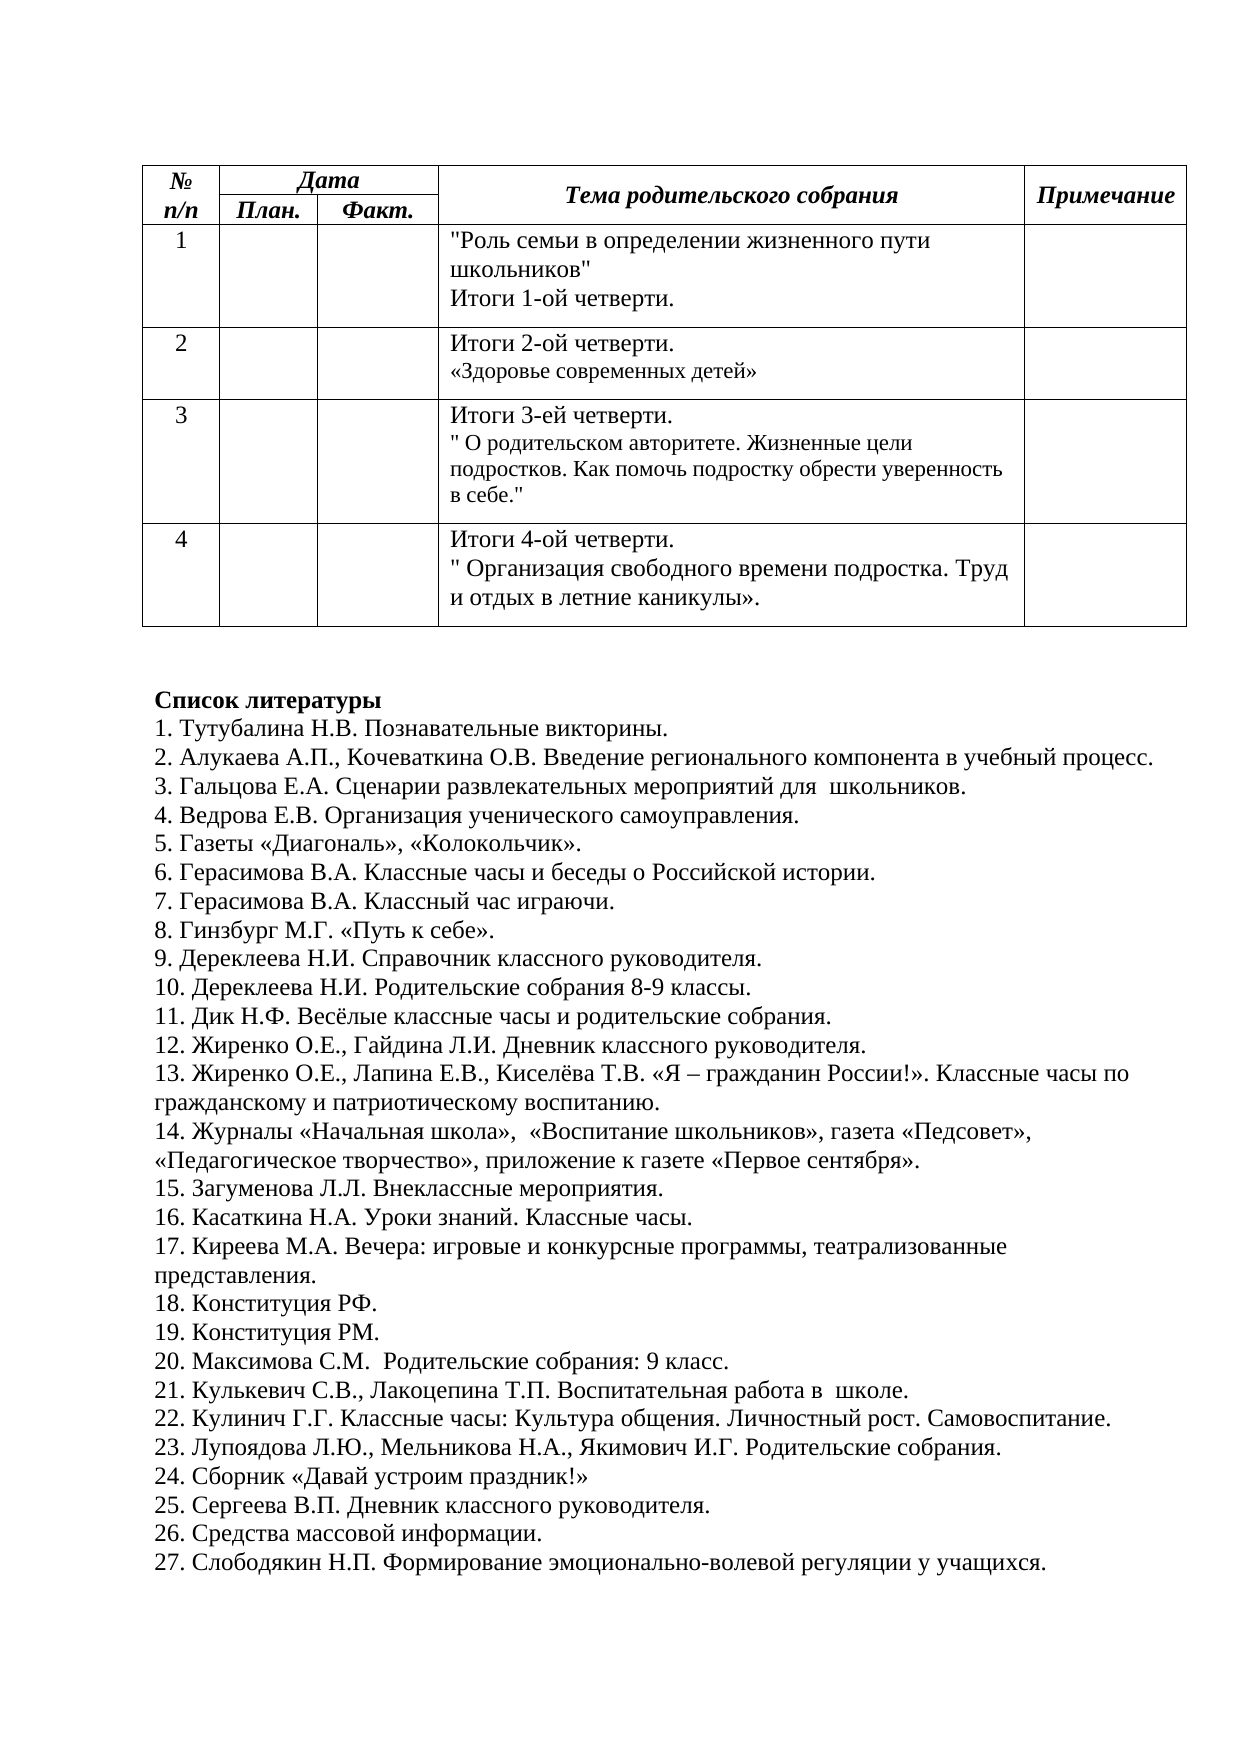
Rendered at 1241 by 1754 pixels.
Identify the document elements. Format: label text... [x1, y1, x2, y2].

table_cell [220, 225, 317, 327]
table_cell [220, 524, 317, 626]
text 18. Конституция РФ. [154, 1288, 1176, 1317]
table_cell 3 [143, 400, 219, 523]
table_cell 1 [143, 225, 219, 327]
table_cell [1025, 400, 1186, 523]
table_cell [1025, 524, 1186, 626]
text 9. Дереклеева Н.И. Справочник классного руководителя. [154, 943, 1176, 972]
text 13. Жиренко О.Е., Лапина Е.В., Киселёва Т.В. «Я – гражданин России!». Классные часы по гражданскому и патриотическому воспитанию. [154, 1058, 1176, 1116]
text 24. Сборник «Давай устроим праздник!» [154, 1461, 1176, 1490]
text Список литературы [154, 685, 1176, 713]
text 5. Газеты «Диагональ», «Колокольчик». [154, 828, 1176, 857]
table_cell [1025, 225, 1186, 327]
text 17. Киреева М.А. Вечера: игровые и конкурсные программы, театрализованные представления. [154, 1231, 1176, 1288]
table_cell [220, 400, 317, 523]
text 11. Дик Н.Ф. Весёлые классные часы и родительские собрания. [154, 1001, 1176, 1030]
text 8. Гинзбург М.Г. «Путь к себе». [154, 915, 1176, 943]
text 15. Загуменова Л.Л. Внеклассные мероприятия. [154, 1173, 1176, 1202]
table_cell "Роль семьи в определении жизненного пути школьников" Итоги 1-ой четверти. [439, 225, 1024, 327]
table_cell [318, 524, 438, 626]
text 3. Гальцова Е.А. Сценарии развлекательных мероприятий для школьников. [154, 771, 1176, 800]
text 2. Алукаева А.П., Кочеваткина О.В. Введение регионального компонента в учебный процесс. [154, 742, 1176, 771]
table_cell 2 [143, 328, 219, 399]
table_cell Итоги 4-ой четверти. " Организация свободного времени подростка. Труд и отдых в летние каникулы». [439, 524, 1024, 626]
text 27. Слободякин Н.П. Формирование эмоционально-волевой регуляции у учащихся. [154, 1547, 1176, 1576]
text 1. Тутубалина Н.В. Познавательные викторины. [154, 713, 1176, 742]
text 20. Максимова С.М. Родительские собрания: 9 класс. [154, 1346, 1176, 1375]
table_cell Итоги 2-ой четверти. «Здоровье современных детей» [439, 328, 1024, 399]
table_cell [220, 328, 317, 399]
table_cell [1025, 328, 1186, 399]
table_cell План. [220, 195, 317, 224]
table_header Дата [220, 166, 438, 194]
table_cell 4 [143, 524, 219, 626]
table_cell [318, 225, 438, 327]
text 4. Ведрова Е.В. Организация ученического самоуправления. [154, 800, 1176, 828]
table_cell Факт. [318, 195, 438, 224]
text 19. Конституция РМ. [154, 1317, 1176, 1346]
text 22. Кулинич Г.Г. Классные часы: Культура общения. Личностный рост. Самовоспитание. [154, 1403, 1176, 1432]
text 16. Касаткина Н.А. Уроки знаний. Классные часы. [154, 1202, 1176, 1231]
table_header Тема родительского собрания [439, 166, 1024, 224]
text 23. Лупоядова Л.Ю., Мельникова Н.А., Якимович И.Г. Родительские собрания. [154, 1432, 1176, 1461]
text 26. Средства массовой информации. [154, 1518, 1176, 1547]
text 7. Герасимова В.А. Классный час играючи. [154, 886, 1176, 915]
table_cell [318, 328, 438, 399]
text 21. Кулькевич С.В., Лакоцепина Т.П. Воспитательная работа в школе. [154, 1375, 1176, 1403]
text 10. Дереклеева Н.И. Родительские собрания 8-9 классы. [154, 972, 1176, 1001]
text 12. Жиренко О.Е., Гайдина Л.И. Дневник классного руководителя. [154, 1030, 1176, 1058]
table_cell [318, 400, 438, 523]
text 14. Журналы «Начальная школа», «Воспитание школьников», газета «Педсовет», «Педагогическое творчество», приложение к газете «Первое сентября». [154, 1116, 1176, 1173]
table_cell Итоги 3-ей четверти. " О родительском авторитете. Жизненные цели подростков. Как помочь подростку обрести уверенность в себе." [439, 400, 1024, 523]
table_header Примечание [1025, 166, 1186, 224]
text 6. Герасимова В.А. Классные часы и беседы о Российской истории. [154, 857, 1176, 886]
table_header № п/п [143, 166, 219, 224]
text 25. Сергеева В.П. Дневник классного руководителя. [154, 1490, 1176, 1518]
